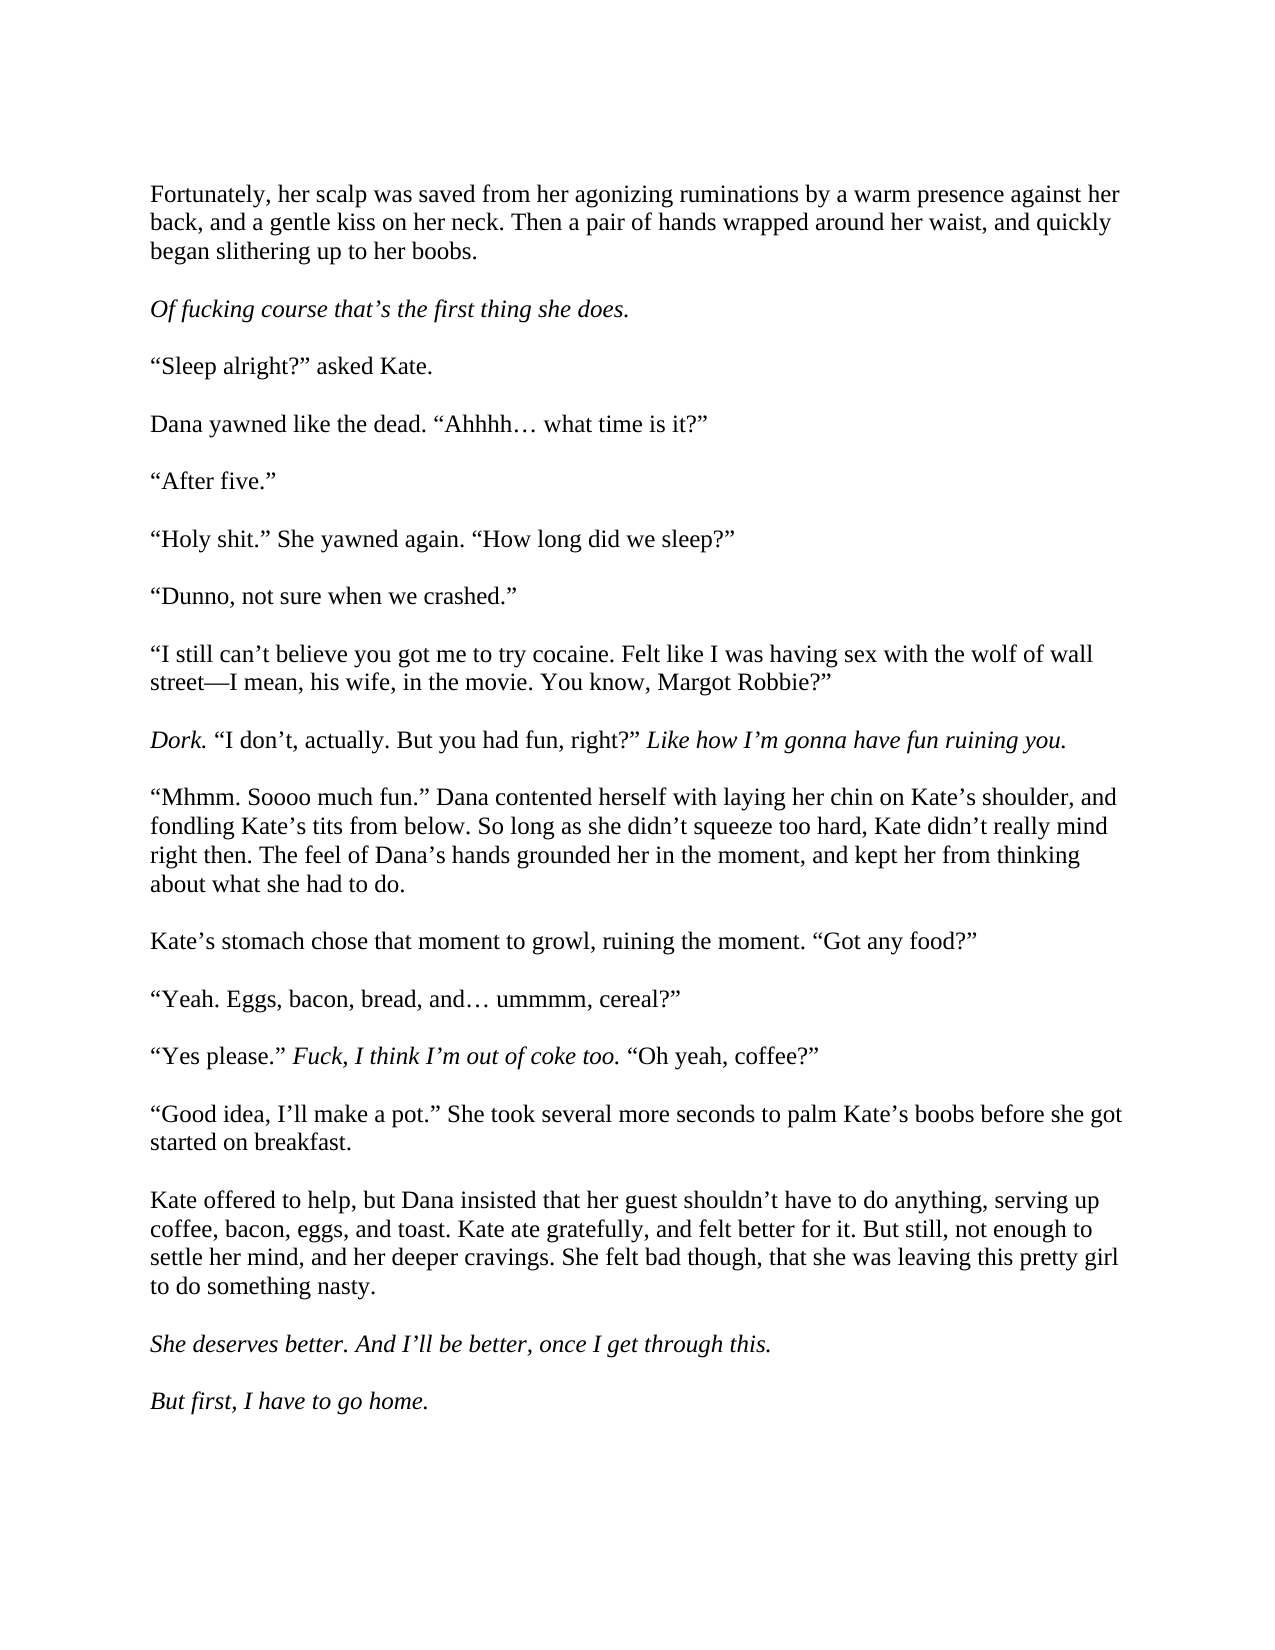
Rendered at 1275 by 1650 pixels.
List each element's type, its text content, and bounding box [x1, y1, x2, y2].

text Fortunately, her scalp was saved from her agonizing ruminations by a warm presence against her back, and a gentle kiss on her neck. Then a pair of hands wrapped around her waist, and quickly began slithering up to her boobs. [150, 179, 1125, 265]
text But first, I have to go home. [150, 1386, 1125, 1415]
text Dork. “I don’t, actually. But you had fun, right?” Like how I’m gonna have fun ruining you. [150, 725, 1125, 754]
text She deserves better. And I’ll be better, once I get through this. [150, 1329, 1125, 1357]
text Kate offered to help, but Dana insisted that her guest shouldn’t have to do anything, serving up coffee, bacon, eggs, and toast. Kate ate gratefully, and felt better for it. But still, not enough to settle her mind, and her deeper cravings. She felt bad though, that she was leaving this pretty girl to do something nasty. [150, 1185, 1125, 1300]
text Dana yawned like the dead. “Ahhhh… what time is it?” [150, 409, 1125, 437]
text “Yeah. Eggs, bacon, bread, and… ummmm, cereal?” [150, 984, 1125, 1012]
text “Sleep alright?” asked Kate. [150, 351, 1125, 380]
text “Yes please.” Fuck, I think I’m out of coke too. “Oh yeah, coffee?” [150, 1041, 1125, 1070]
text Kate’s stomach chose that moment to growl, ruining the moment. “Got any food?” [150, 926, 1125, 955]
text Of fucking course that’s the first thing she does. [150, 294, 1125, 322]
text “Holy shit.” She yawned again. “How long did we sleep?” [150, 524, 1125, 552]
text “Dunno, not sure when we crashed.” [150, 581, 1125, 610]
text “Good idea, I’ll make a pot.” She took several more seconds to palm Kate’s boobs before she got started on breakfast. [150, 1099, 1125, 1156]
text “After five.” [150, 466, 1125, 495]
text “I still can’t believe you got me to try cocaine. Felt like I was having sex with the wolf of wall street—I mean, his wife, in the movie. You know, Margot Robbie?” [150, 639, 1125, 696]
text “Mhmm. Soooo much fun.” Dana contented herself with laying her chin on Kate’s shoulder, and fondling Kate’s tits from below. So long as she didn’t squeeze too hard, Kate didn’t really mind right then. The feel of Dana’s hands grounded her in the moment, and kept her from thinking about what she had to do. [150, 782, 1125, 897]
